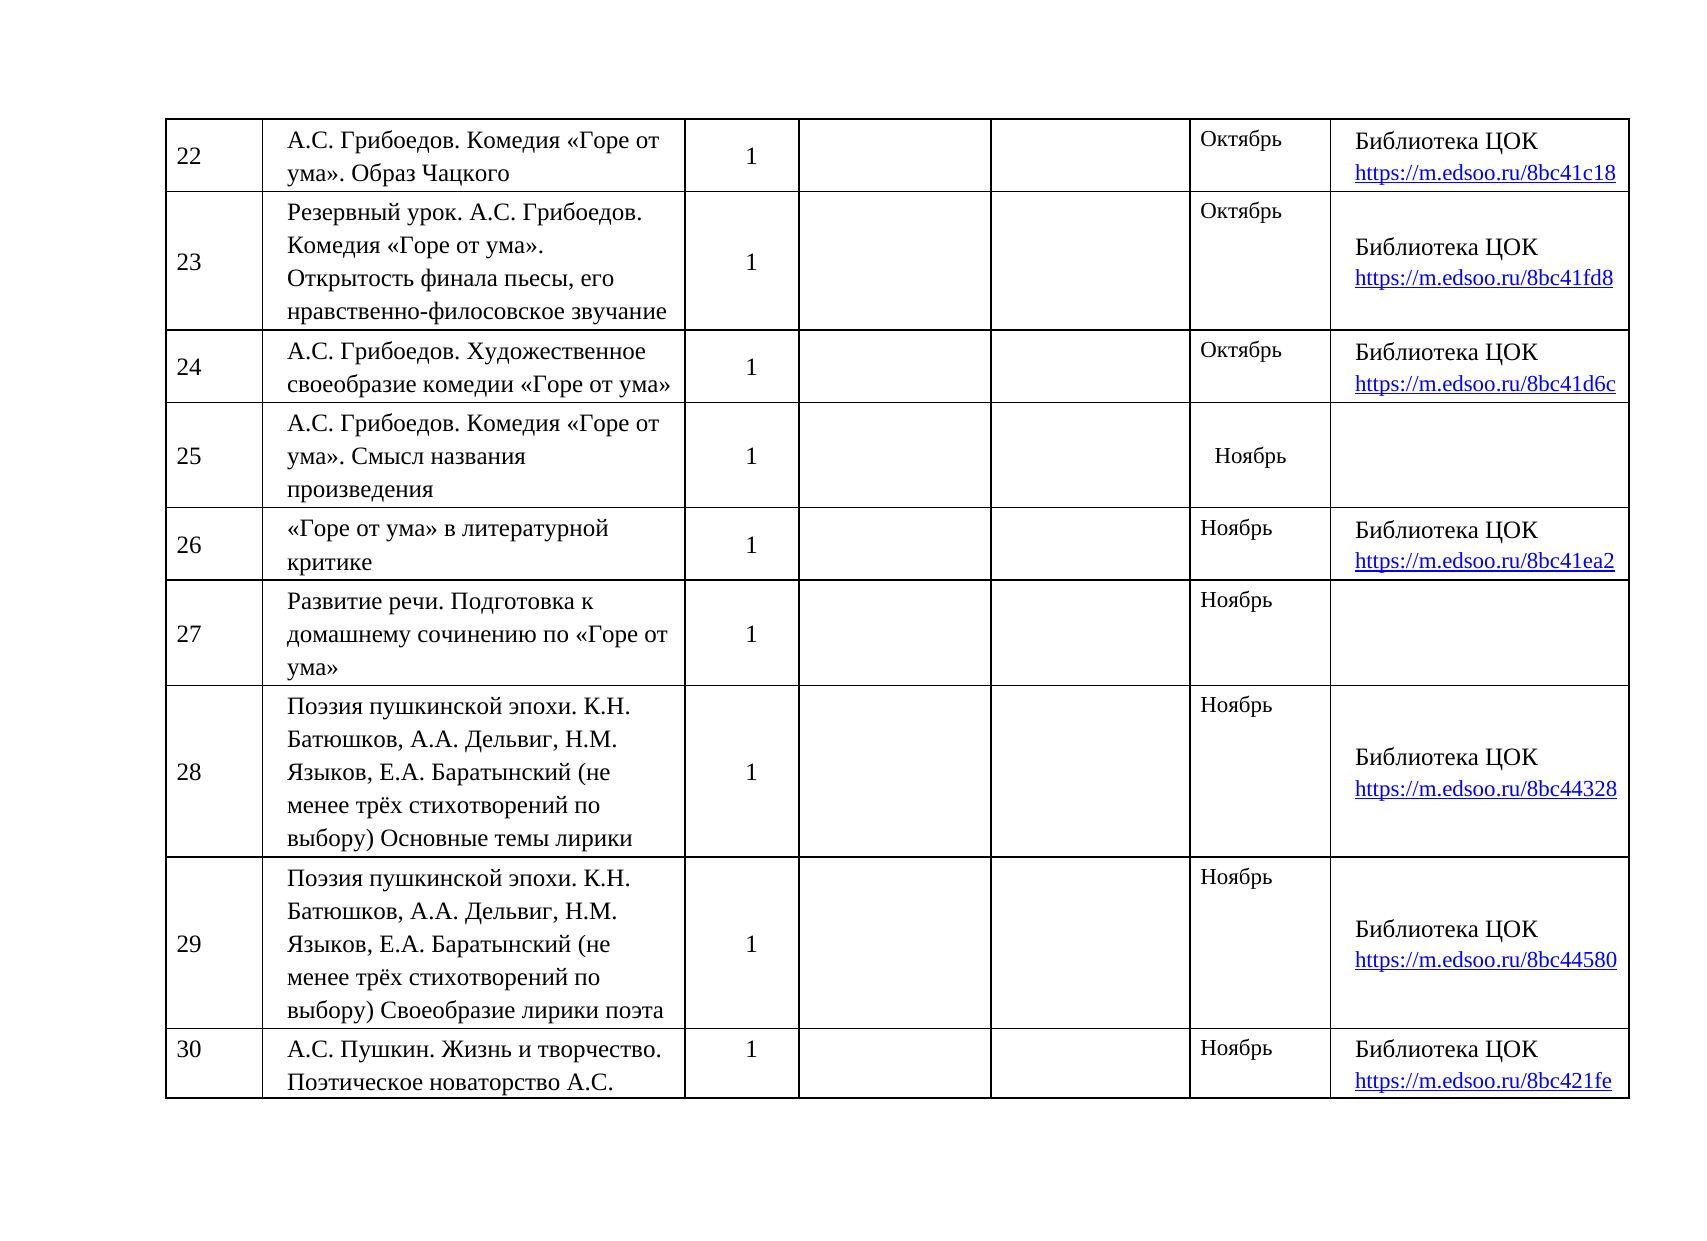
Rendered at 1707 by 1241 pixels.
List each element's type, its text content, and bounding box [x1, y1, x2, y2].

table_cell А.С. Грибоедов. Художественное своеобразие комедии «Горе от ума» [263, 331, 684, 401]
table_cell Библиотека ЦОК https://m.edsoo.ru/8bc44328 [1331, 686, 1628, 856]
table_cell 29 [167, 858, 262, 1027]
table_cell [992, 403, 1189, 507]
table_cell Ноябрь [1191, 403, 1330, 507]
table_cell [1331, 403, 1628, 507]
table_cell [800, 331, 990, 401]
table_cell [800, 120, 990, 191]
table_cell 23 [167, 192, 262, 329]
table_cell 1 [686, 686, 798, 856]
table_cell Библиотека ЦОК https://m.edsoo.ru/8bc41d6c [1331, 331, 1628, 401]
table_cell Поэзия пушкинской эпохи. К.Н. Батюшков, А.А. Дельвиг, Н.М. Языков, Е.А. Баратынский (не менее трёх стихотворений по выбору) Своеобразие лирики поэта [263, 858, 684, 1027]
table_cell [800, 858, 990, 1027]
table_cell [800, 192, 990, 329]
table_cell [1331, 581, 1628, 684]
table_cell [992, 331, 1189, 401]
table_cell 1 [686, 858, 798, 1027]
table_cell Библиотека ЦОК https://m.edsoo.ru/8bc41fd8 [1331, 192, 1628, 329]
table_cell [992, 581, 1189, 684]
table_cell [992, 1029, 1189, 1097]
table_cell Ноябрь [1191, 686, 1330, 856]
table_cell 1 [686, 192, 798, 329]
table_cell 1 [686, 120, 798, 191]
table_cell 25 [167, 403, 262, 507]
table_cell 1 [686, 1029, 798, 1097]
table_cell Библиотека ЦОК https://m.edsoo.ru/8bc44580 [1331, 858, 1628, 1027]
table_cell [800, 581, 990, 684]
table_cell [263, 1029, 684, 1097]
table_cell 24 [167, 331, 262, 401]
table_cell Библиотека ЦОК https://m.edsoo.ru/8bc41c18 [1331, 120, 1628, 191]
table_cell Октябрь [1191, 331, 1330, 401]
table_cell 27 [167, 581, 262, 684]
table_cell [800, 686, 990, 856]
table_cell [992, 508, 1189, 579]
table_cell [1331, 1029, 1628, 1097]
table_cell 1 [686, 403, 798, 507]
table_cell Поэзия пушкинской эпохи. К.Н. Батюшков, А.А. Дельвиг, Н.М. Языков, Е.А. Баратынский (не менее трёх стихотворений по выбору) Основные темы лирики [263, 686, 684, 856]
table_cell 1 [686, 581, 798, 684]
table_cell Октябрь [1191, 120, 1330, 191]
table_cell [800, 1029, 990, 1097]
table_cell А.С. Грибоедов. Комедия «Горе от ума». Образ Чацкого [263, 120, 684, 191]
table_cell «Горе от ума» в литературной критике [263, 508, 684, 579]
table_cell 30 [167, 1029, 262, 1097]
table_cell 26 [167, 508, 262, 579]
table_cell [992, 686, 1189, 856]
table_cell Октябрь [1191, 192, 1330, 329]
table_cell Развитие речи. Подготовка к домашнему сочинению по «Горе от ума» [263, 581, 684, 684]
table_cell Ноябрь [1191, 858, 1330, 1027]
table_cell [992, 192, 1189, 329]
table_cell 22 [167, 120, 262, 191]
table_cell [800, 403, 990, 507]
table_cell 28 [167, 686, 262, 856]
table_cell Резервный урок. А.С. Грибоедов. Комедия «Горе от ума». Открытость финала пьесы, его нравственно-филосовское звучание [263, 192, 684, 329]
table_cell [992, 120, 1189, 191]
table_cell Ноябрь [1191, 1029, 1330, 1097]
table_cell Библиотека ЦОК https://m.edsoo.ru/8bc41ea2 [1331, 508, 1628, 579]
table_cell Ноябрь [1191, 508, 1330, 579]
table_cell [800, 508, 990, 579]
table_cell А.С. Грибоедов. Комедия «Горе от ума». Смысл названия произведения [263, 403, 684, 507]
table_cell [992, 858, 1189, 1027]
table_cell Ноябрь [1191, 581, 1330, 684]
table_cell 1 [686, 331, 798, 401]
table_cell 1 [686, 508, 798, 579]
